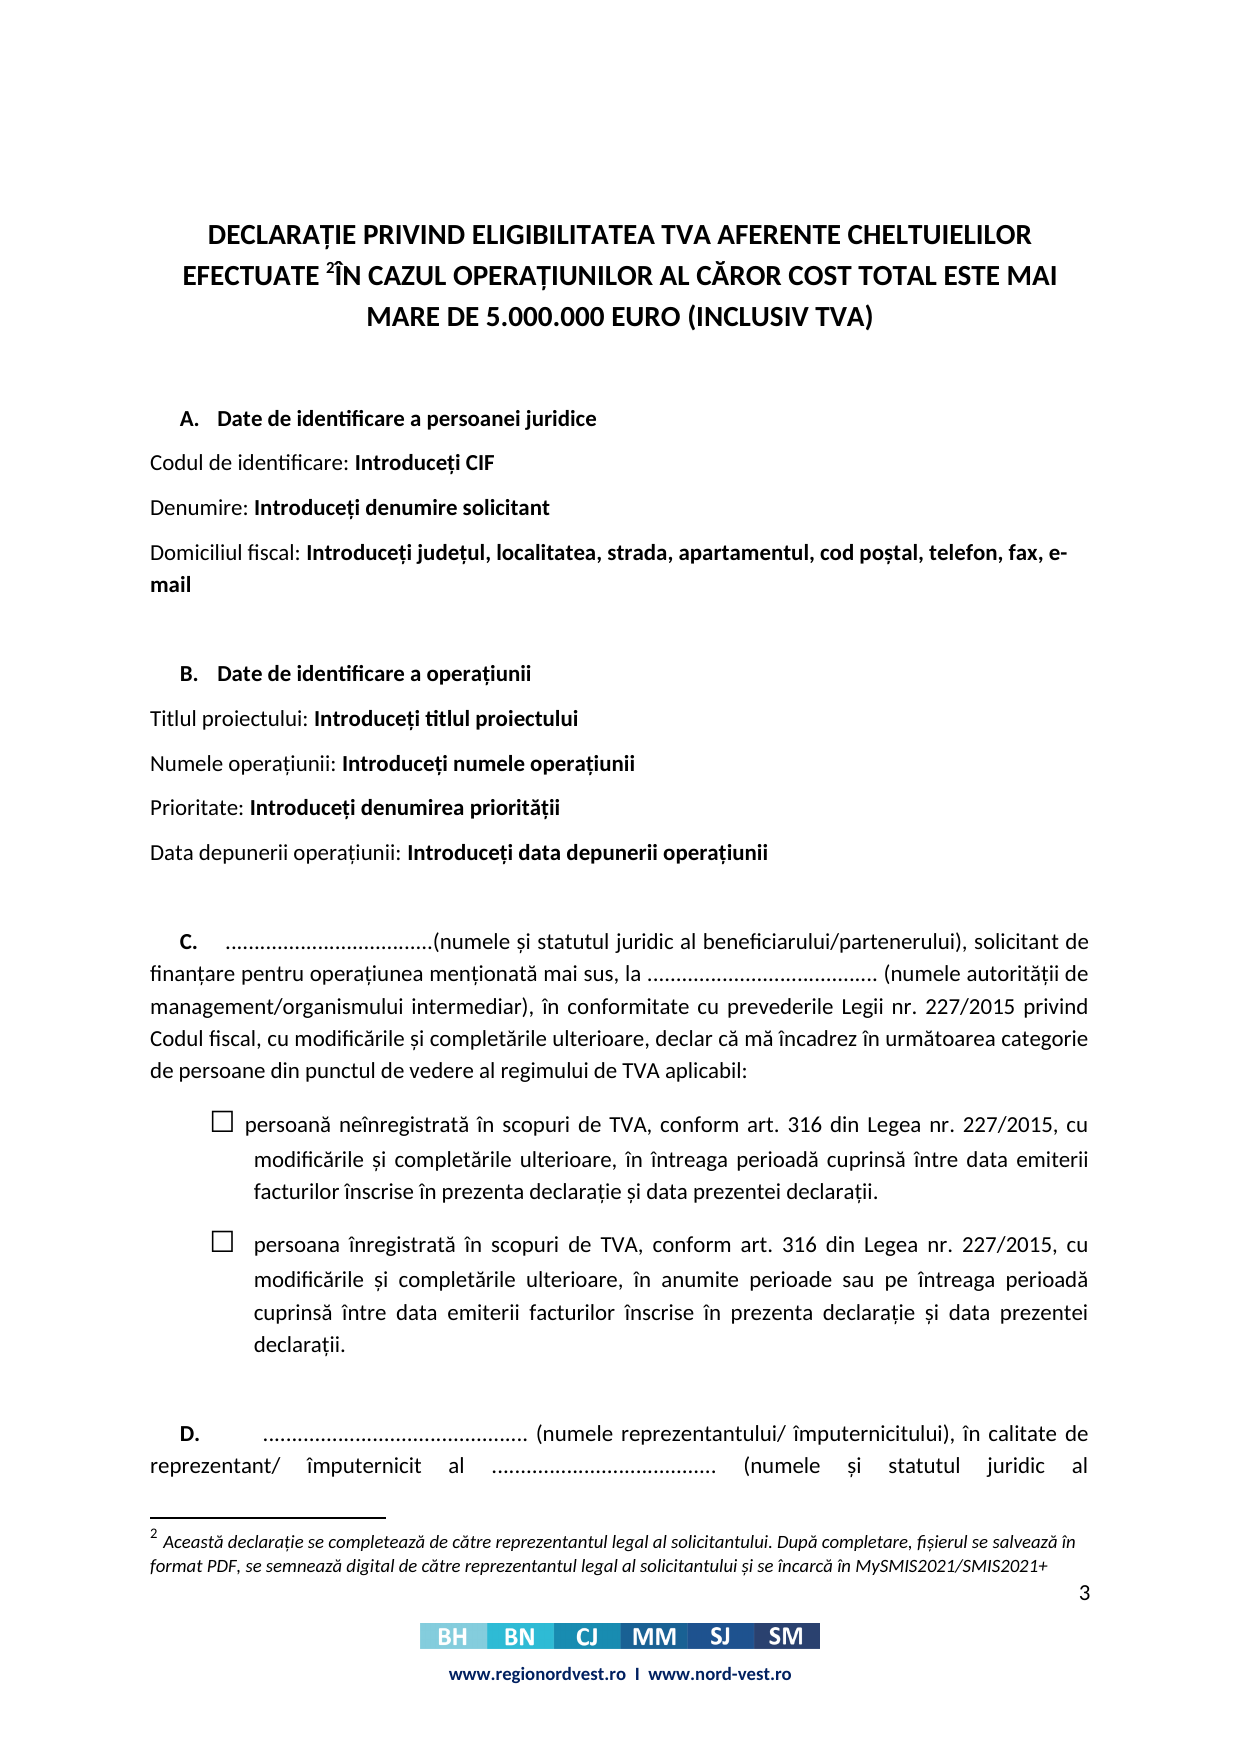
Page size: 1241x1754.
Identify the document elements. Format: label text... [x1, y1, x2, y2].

text Domiciliul fiscal: Introduceți județul, localitatea, strada, apartamentul, cod poștal, telefon, fax, e-mail [150, 538, 1090, 598]
list ....................................(numele și statutul juridic al beneficiarului/partenerului), solicitant de finanțare pentru operațiunea menționată mai sus, la ........................................ (numele autorității de management/organismului intermediar), în conformitate cu prevederile Legii nr. 227/2015 privind Codul fiscal, cu modificările și completările ulterioare, declar că mă încadrez în următoarea categorie de persoane din punctul de vedere al regimului de TVA aplicabil: [150, 927, 1090, 1084]
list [150, 1419, 1090, 1479]
picture [420, 1623, 820, 1649]
text Codul de identificare: Introduceți CIF [150, 448, 1090, 476]
text Data depunerii operațiunii: [150, 838, 1090, 866]
text persoană neînregistrată în scopuri de TVA, conform art. 316 din Legea nr. 227/2015, cu modificările și completările ulterioare, în întreaga perioadă cuprinsă între data emiterii facturilor înscrise în prezenta declarație și data prezentei declarații. [209, 1101, 1090, 1205]
list Date de identificare a persoanei juridice [179, 404, 1090, 432]
text DECLARAȚIE PRIVIND ELIGIBILITATEA TVA AFERENTE CHELTUIELILOR EFECTUATE ÎN CAZUL OPERAȚIUNILOR AL CĂROR COST TOTAL ESTE MAI MARE DE 5.000.000 EURO (INCLUSIV TVA) [150, 216, 1090, 334]
text Titlul proiectului: Introduceți titlul proiectului [150, 704, 1090, 732]
text Prioritate: Introduceți denumirea priorității [150, 793, 1090, 821]
text persoana înregistrată în scopuri de TVA, conform art. 316 din Legea nr. 227/2015, cu modificările și completările ulterioare, în anumite perioade sau pe întreaga perioadă cuprinsă între data emiterii facturilor înscrise în prezenta declarație și data prezentei declarații. [209, 1222, 1090, 1358]
list Date de identificare a operațiunii [179, 659, 1090, 687]
text Denumire: Introduceți denumire solicitant [150, 493, 1090, 521]
text Numele operațiunii: Introduceți numele operațiunii [150, 749, 1090, 777]
